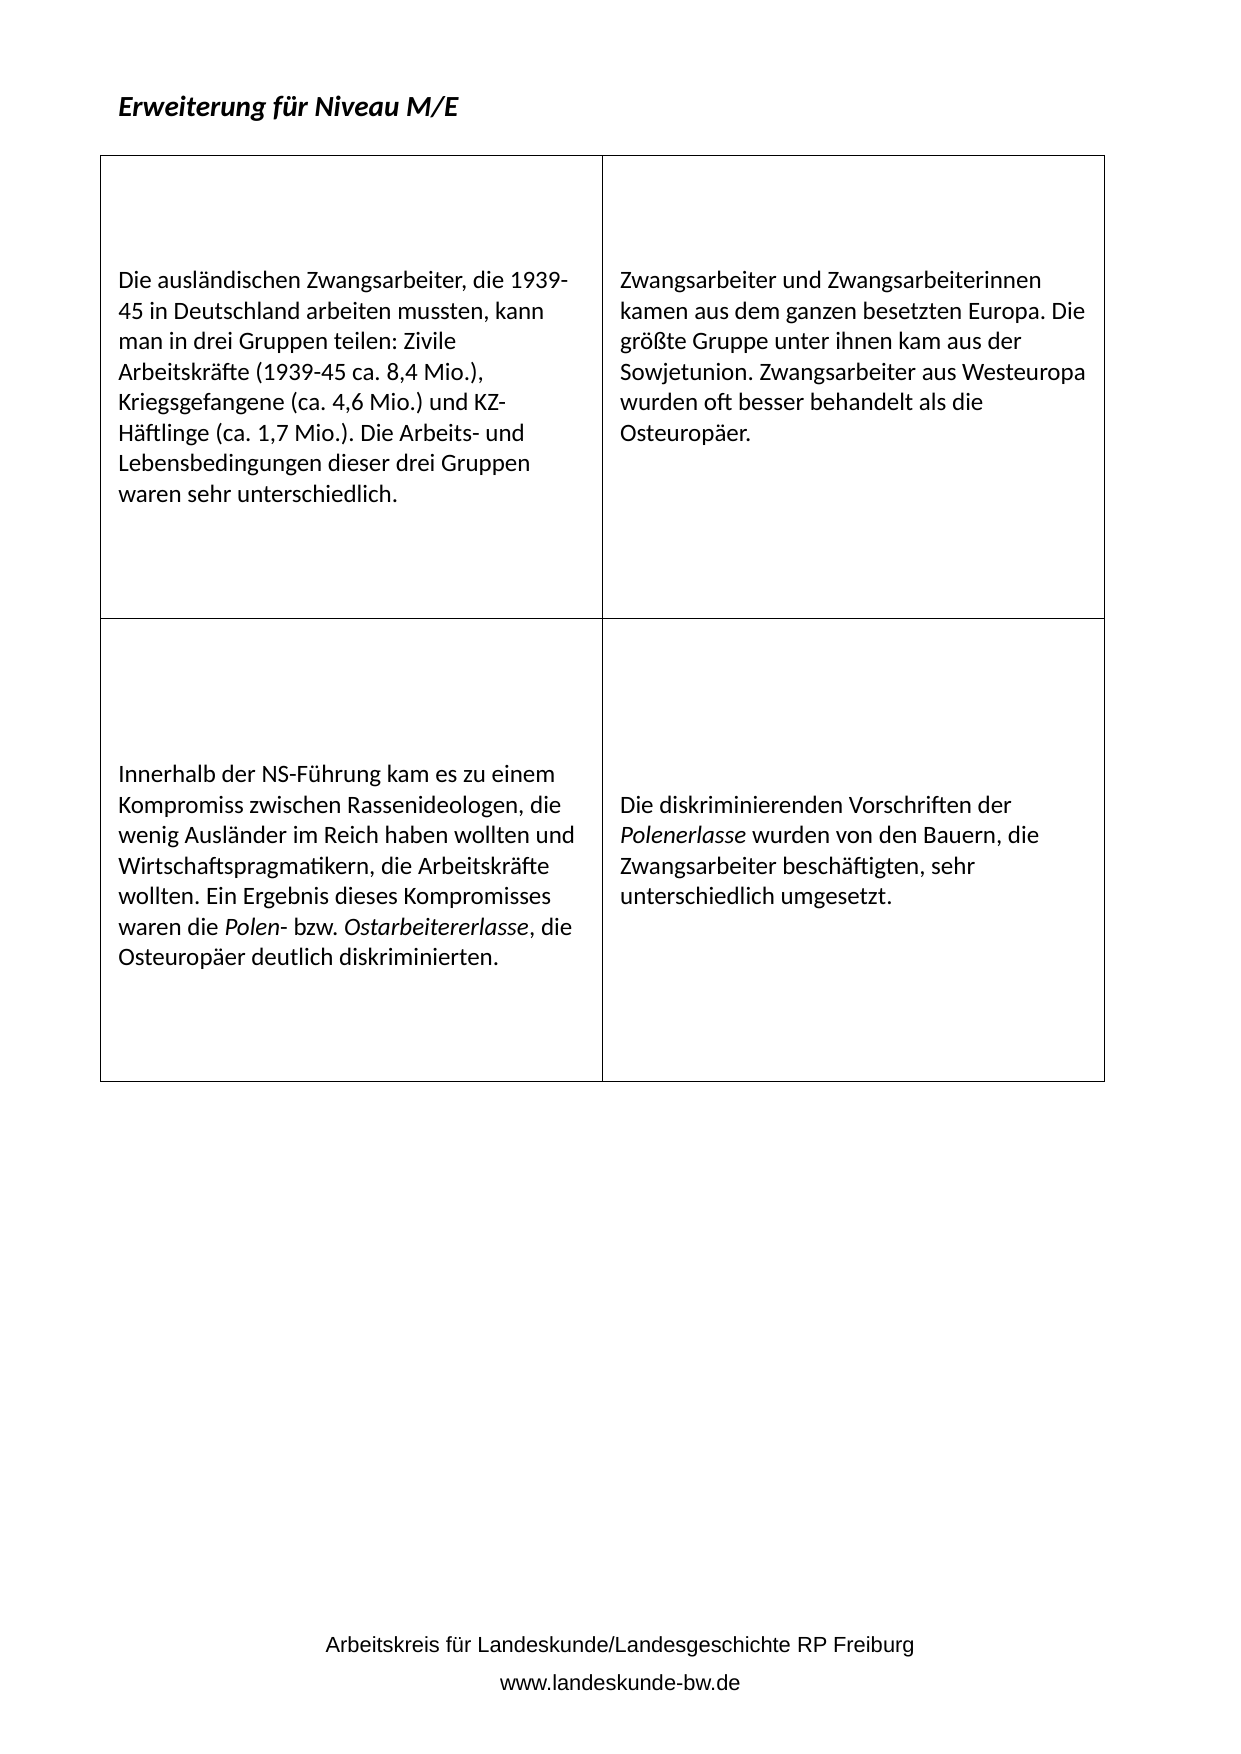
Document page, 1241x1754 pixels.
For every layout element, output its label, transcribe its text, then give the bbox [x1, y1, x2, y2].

table_header Die ausländischen Zwangsarbeiter, die 1939-45 in Deutschland arbeiten mussten, kann man in drei Gruppen teilen: Zivile Arbeitskräfte (1939-45 ca. 8,4 Mio.), Kriegsgefangene (ca. 4,6 Mio.) und KZ-Häftlinge (ca. 1,7 Mio.). Die Arbeits- und Lebensbedingungen dieser drei Gruppen waren sehr unterschiedlich. [101, 156, 602, 618]
table_cell Innerhalb der NS-Führung kam es zu einem Kompromiss zwischen Rassenideologen, die wenig Ausländer im Reich haben wollten und Wirtschaftspragmatikern, die Arbeitskräfte wollten. Ein Ergebnis dieses Kompromisses waren die Polen- bzw. Ostarbeitererlasse, die Osteuropäer deutlich diskriminierten. [101, 619, 602, 1081]
table_cell Die diskriminierenden Vorschriften der Polenerlasse wurden von den Bauern, die Zwangsarbeiter beschäftigten, sehr unterschiedlich umgesetzt. [603, 619, 1104, 1081]
text Erweiterung für Niveau M/E [118, 88, 1122, 124]
table_header Zwangsarbeiter und Zwangsarbeiterinnen kamen aus dem ganzen besetzten Europa. Die größte Gruppe unter ihnen kam aus der Sowjetunion. Zwangsarbeiter aus Westeuropa wurden oft besser behandelt als die Osteuropäer. [603, 156, 1104, 618]
